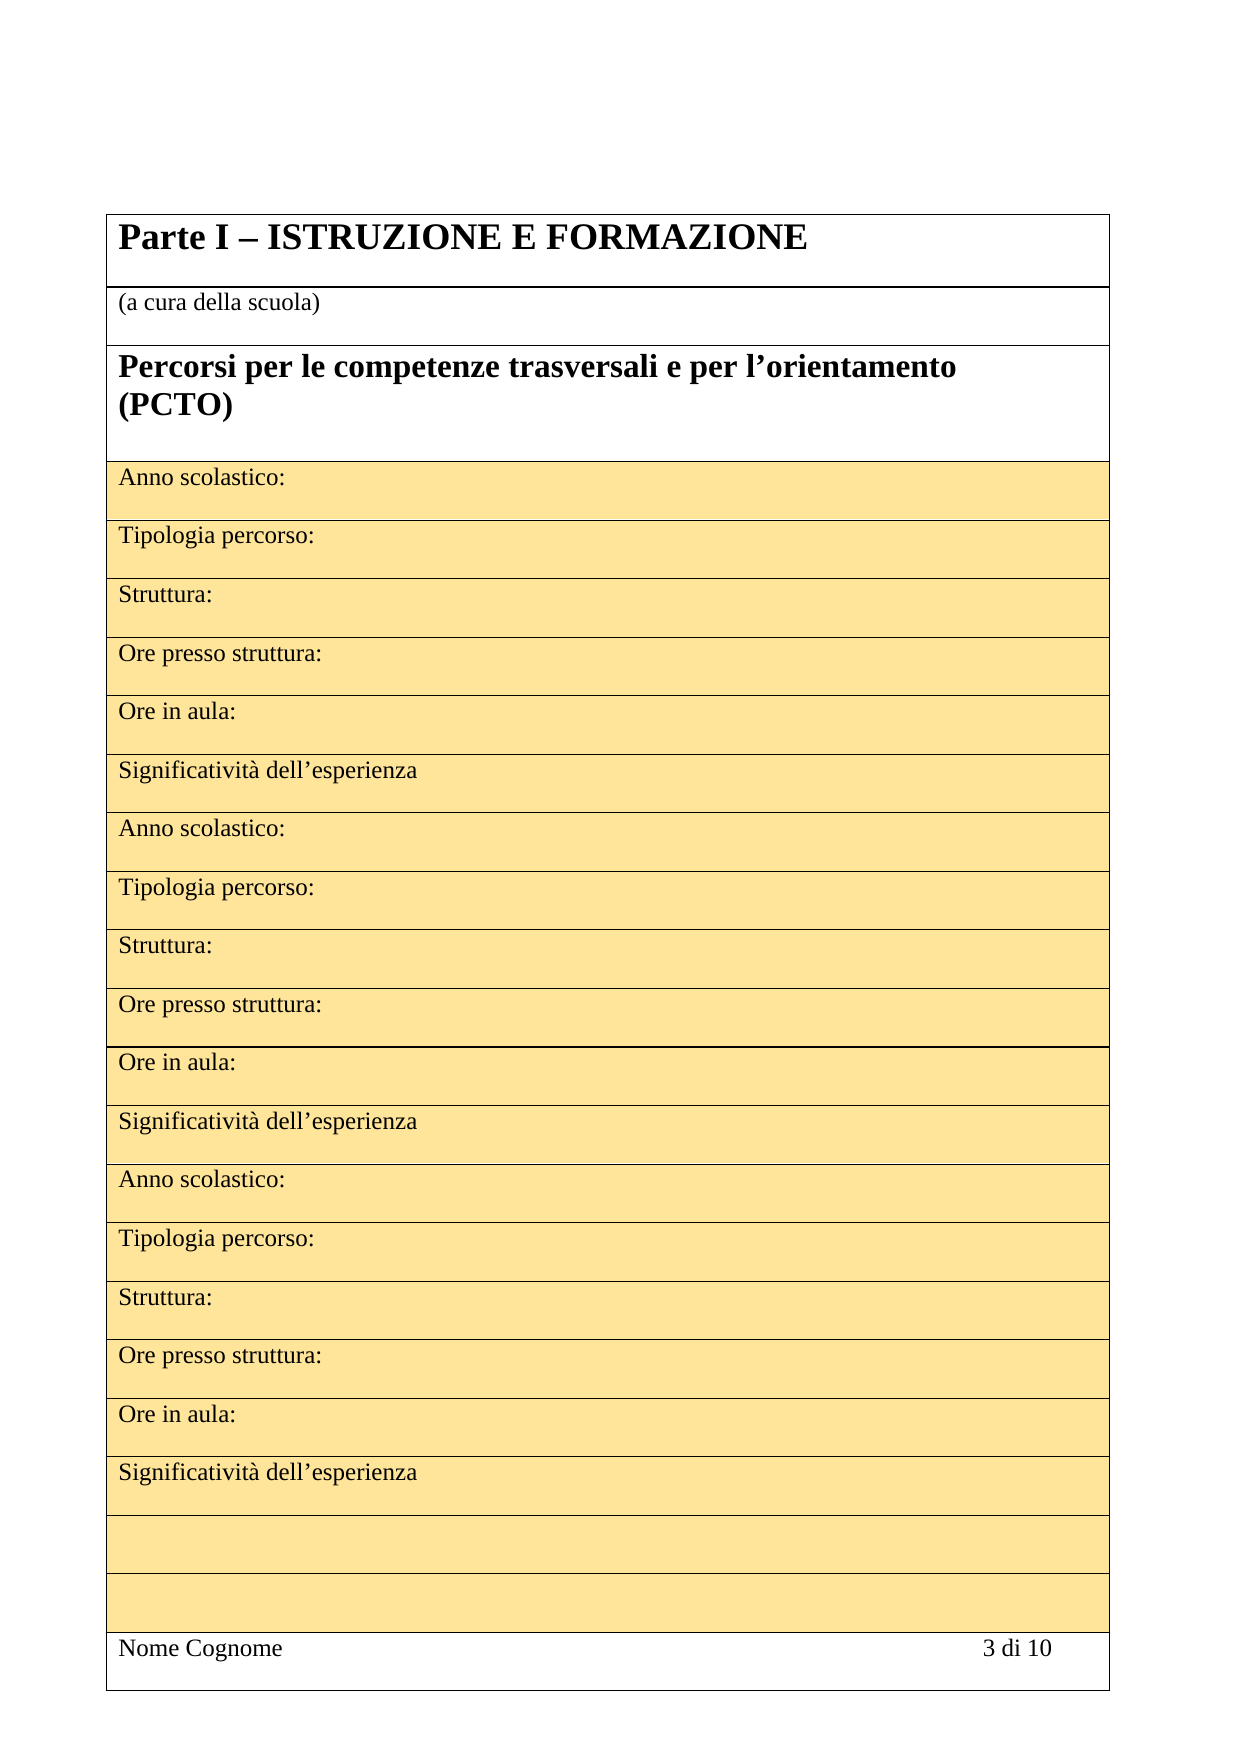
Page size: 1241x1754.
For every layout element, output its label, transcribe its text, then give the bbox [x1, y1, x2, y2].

table_cell Ore presso struttura: [107, 989, 1109, 1046]
table_header Parte I – ISTRUZIONE E FORMAZIONE [107, 215, 1109, 286]
table_cell Struttura: [107, 579, 1109, 637]
table_cell Ore presso struttura: [107, 638, 1109, 695]
table_cell Significatività dell’esperienza [107, 755, 1109, 812]
table_cell Anno scolastico: [107, 1165, 1109, 1222]
table_cell Struttura: [107, 930, 1109, 988]
table_cell Tipologia percorso: [107, 872, 1109, 929]
table_cell Nome Cognome 3 di 10 [107, 1633, 1109, 1690]
table_cell Anno scolastico: [107, 462, 1109, 519]
table_cell Ore presso struttura: [107, 1340, 1109, 1398]
table_cell Tipologia percorso: [107, 1223, 1109, 1281]
table_cell Significatività dell’esperienza [107, 1106, 1109, 1163]
table_cell Tipologia percorso: [107, 521, 1109, 578]
table_cell (a cura della scuola) [107, 288, 1109, 345]
table_cell Anno scolastico: [107, 813, 1109, 871]
table_cell Ore in aula: [107, 1048, 1109, 1105]
table_cell Struttura: [107, 1282, 1109, 1339]
table_cell Ore in aula: [107, 696, 1109, 754]
table_cell [107, 1516, 1109, 1573]
table_cell Ore in aula: [107, 1399, 1109, 1456]
table_cell Significatività dell’esperienza [107, 1457, 1109, 1515]
table_cell [107, 1574, 1109, 1632]
table_cell Percorsi per le competenze trasversali e per l’orientamento (PCTO) [107, 346, 1109, 461]
